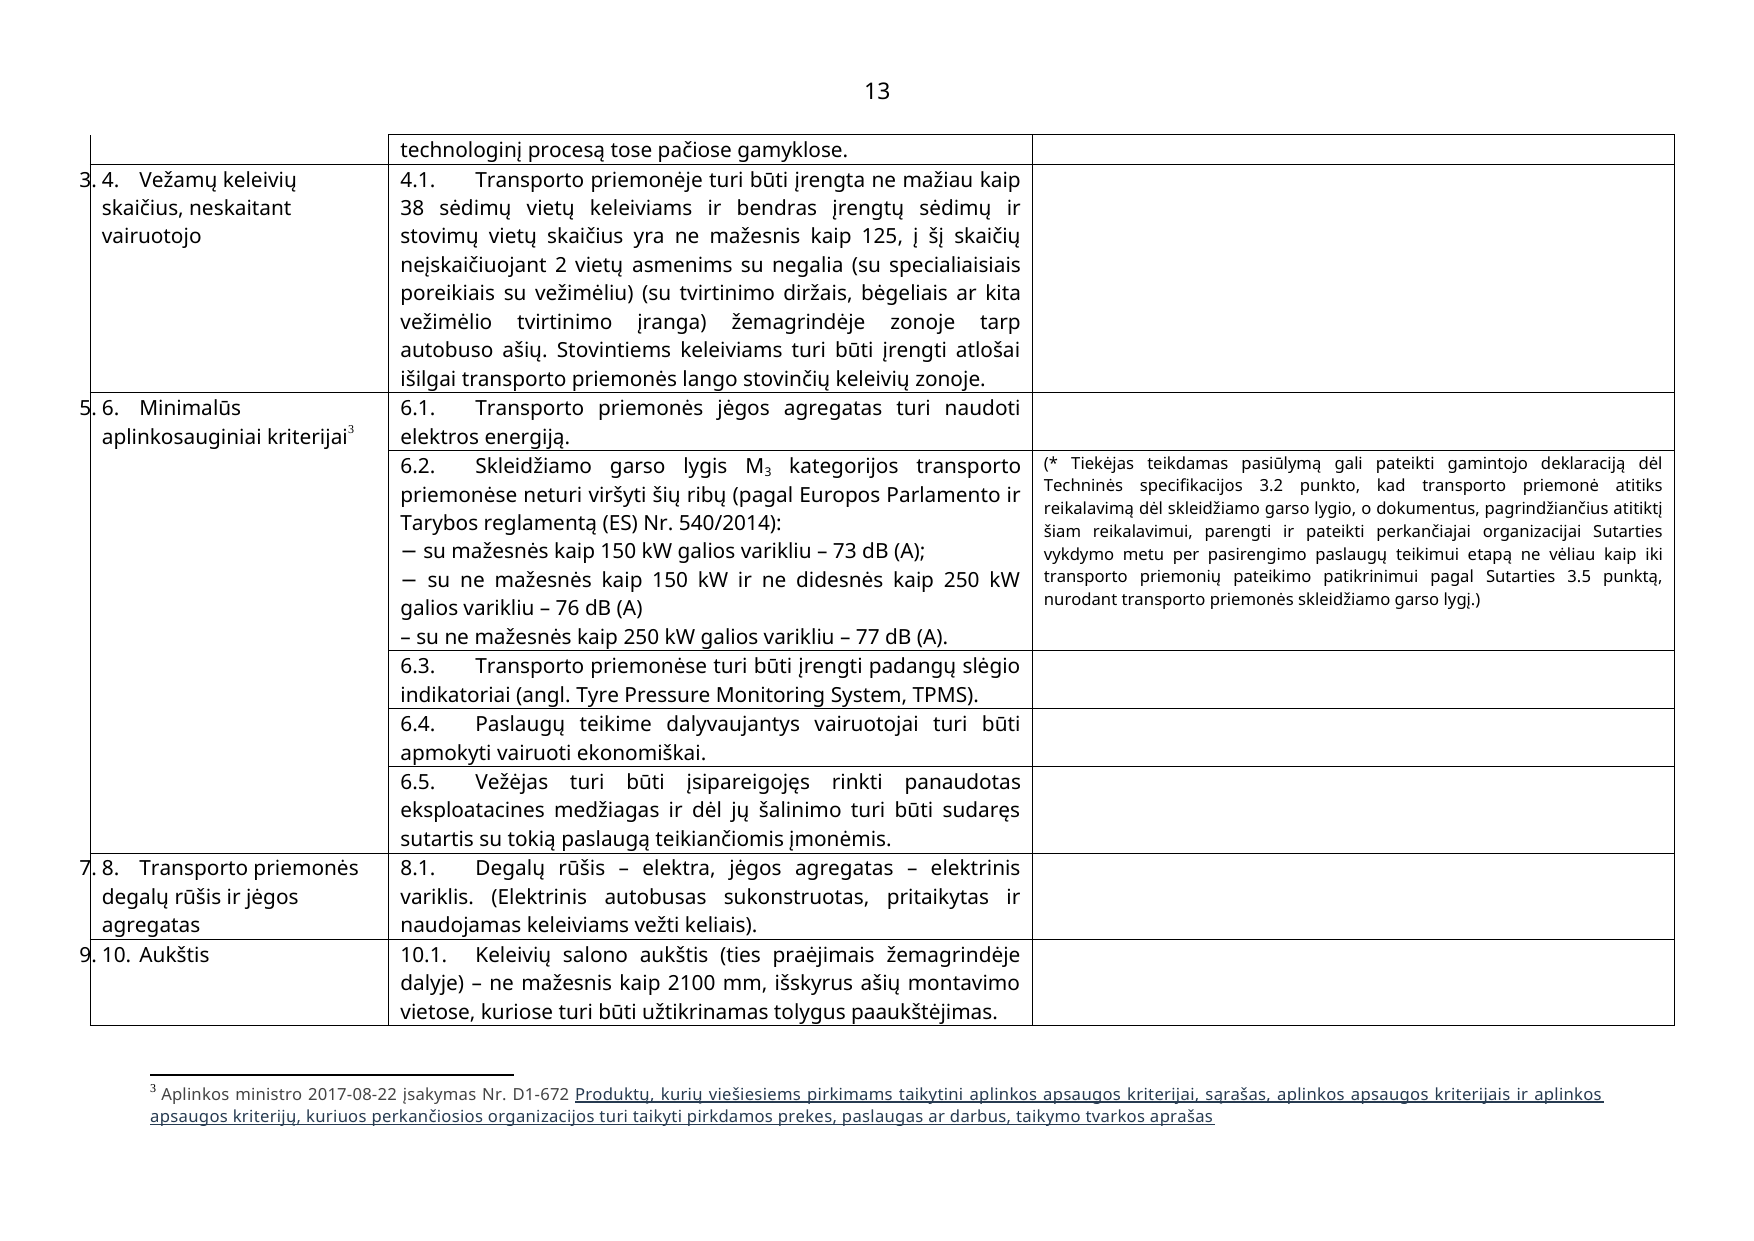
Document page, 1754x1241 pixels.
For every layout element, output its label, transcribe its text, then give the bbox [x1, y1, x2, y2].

table_cell [1033, 135, 1674, 164]
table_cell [389, 135, 1032, 164]
table_cell [1033, 854, 1674, 939]
table_cell [1033, 165, 1674, 392]
table_cell Paslaugų teikime dalyvaujantys vairuotojai turi būti apmokyti vairuoti ekonomiškai. [389, 709, 1032, 766]
table_cell Transporto priemonės jėgos agregatas turi naudoti elektros energiją. [389, 393, 1032, 450]
table_cell [1033, 709, 1674, 766]
table_cell Skleidžiamo garso lygis M3 kategorijos transporto priemonėse neturi viršyti šių ribų (pagal Europos Parlamento ir Tarybos reglamentą (ES) Nr. 540/2014): − su mažesnės kaip 150 kW galios varikliu – 73 dB (A); − su ne mažesnės kaip 150 kW ir ne didesnės kaip 250 kW galios varikliu – 76 dB (A) – su ne mažesnės kaip 250 kW galios varikliu – 77 dB (A). [389, 451, 1032, 650]
table_cell [1033, 940, 1674, 1025]
table_cell [1033, 767, 1674, 852]
table_cell Aukštis [91, 940, 388, 1025]
table_cell Minimalūs aplinkosauginiai kriterijai [91, 393, 388, 852]
table_cell Transporto priemonėse turi būti įrengti padangų slėgio indikatoriai (angl. Tyre Pressure Monitoring System, TPMS). [389, 651, 1032, 708]
table_cell Keleivių salono aukštis (ties praėjimais žemagrindėje dalyje) – ne mažesnis kaip 2100 mm, išskyrus ašių montavimo vietose, kuriose turi būti užtikrinamas tolygus paaukštėjimas. [389, 940, 1032, 1025]
table_cell [1033, 651, 1674, 708]
table_cell Vežėjas turi būti įsipareigojęs rinkti panaudotas eksploatacines medžiagas ir dėl jų šalinimo turi būti sudaręs sutartis su tokią paslaugą teikiančiomis įmonėmis. [389, 767, 1032, 852]
table_cell Transporto priemonės degalų rūšis ir jėgos agregatas [91, 854, 388, 939]
table_cell Degalų rūšis – elektra, jėgos agregatas – elektrinis variklis. (Elektrinis autobusas sukonstruotas, pritaikytas ir naudojamas keleiviams vežti keliais). [389, 854, 1032, 939]
table_cell (* Tiekėjas teikdamas pasiūlymą gali pateikti gamintojo deklaraciją dėl Techninės specifikacijos 3.2 punkto, kad transporto priemonė atitiks reikalavimą dėl skleidžiamo garso lygio, o dokumentus, pagrindžiančius atitiktį šiam reikalavimui, parengti ir pateikti perkančiajai organizacijai Sutarties vykdymo metu per pasirengimo paslaugų teikimui etapą ne vėliau kaip iki transporto priemonių pateikimo patikrinimui pagal Sutarties 3.5 punktą, nurodant transporto priemonės skleidžiamo garso lygį.) [1033, 451, 1674, 650]
table_cell Transporto priemonėje turi būti įrengta ne mažiau kaip 38 sėdimų vietų keleiviams ir bendras įrengtų sėdimų ir stovimų vietų skaičius yra ne mažesnis kaip 125, į šį skaičių neįskaičiuojant 2 vietų asmenims su negalia (su specialiaisiais poreikiais su vežimėliu) (su tvirtinimo diržais, bėgeliais ar kita vežimėlio tvirtinimo įranga) žemagrindėje zonoje tarp autobuso ašių. Stovintiems keleiviams turi būti įrengti atlošai išilgai transporto priemonės lango stovinčių keleivių zonoje. [389, 165, 1032, 392]
table_cell Vežamų keleivių skaičius, neskaitant vairuotojo [91, 165, 388, 392]
table_cell [1033, 393, 1674, 450]
